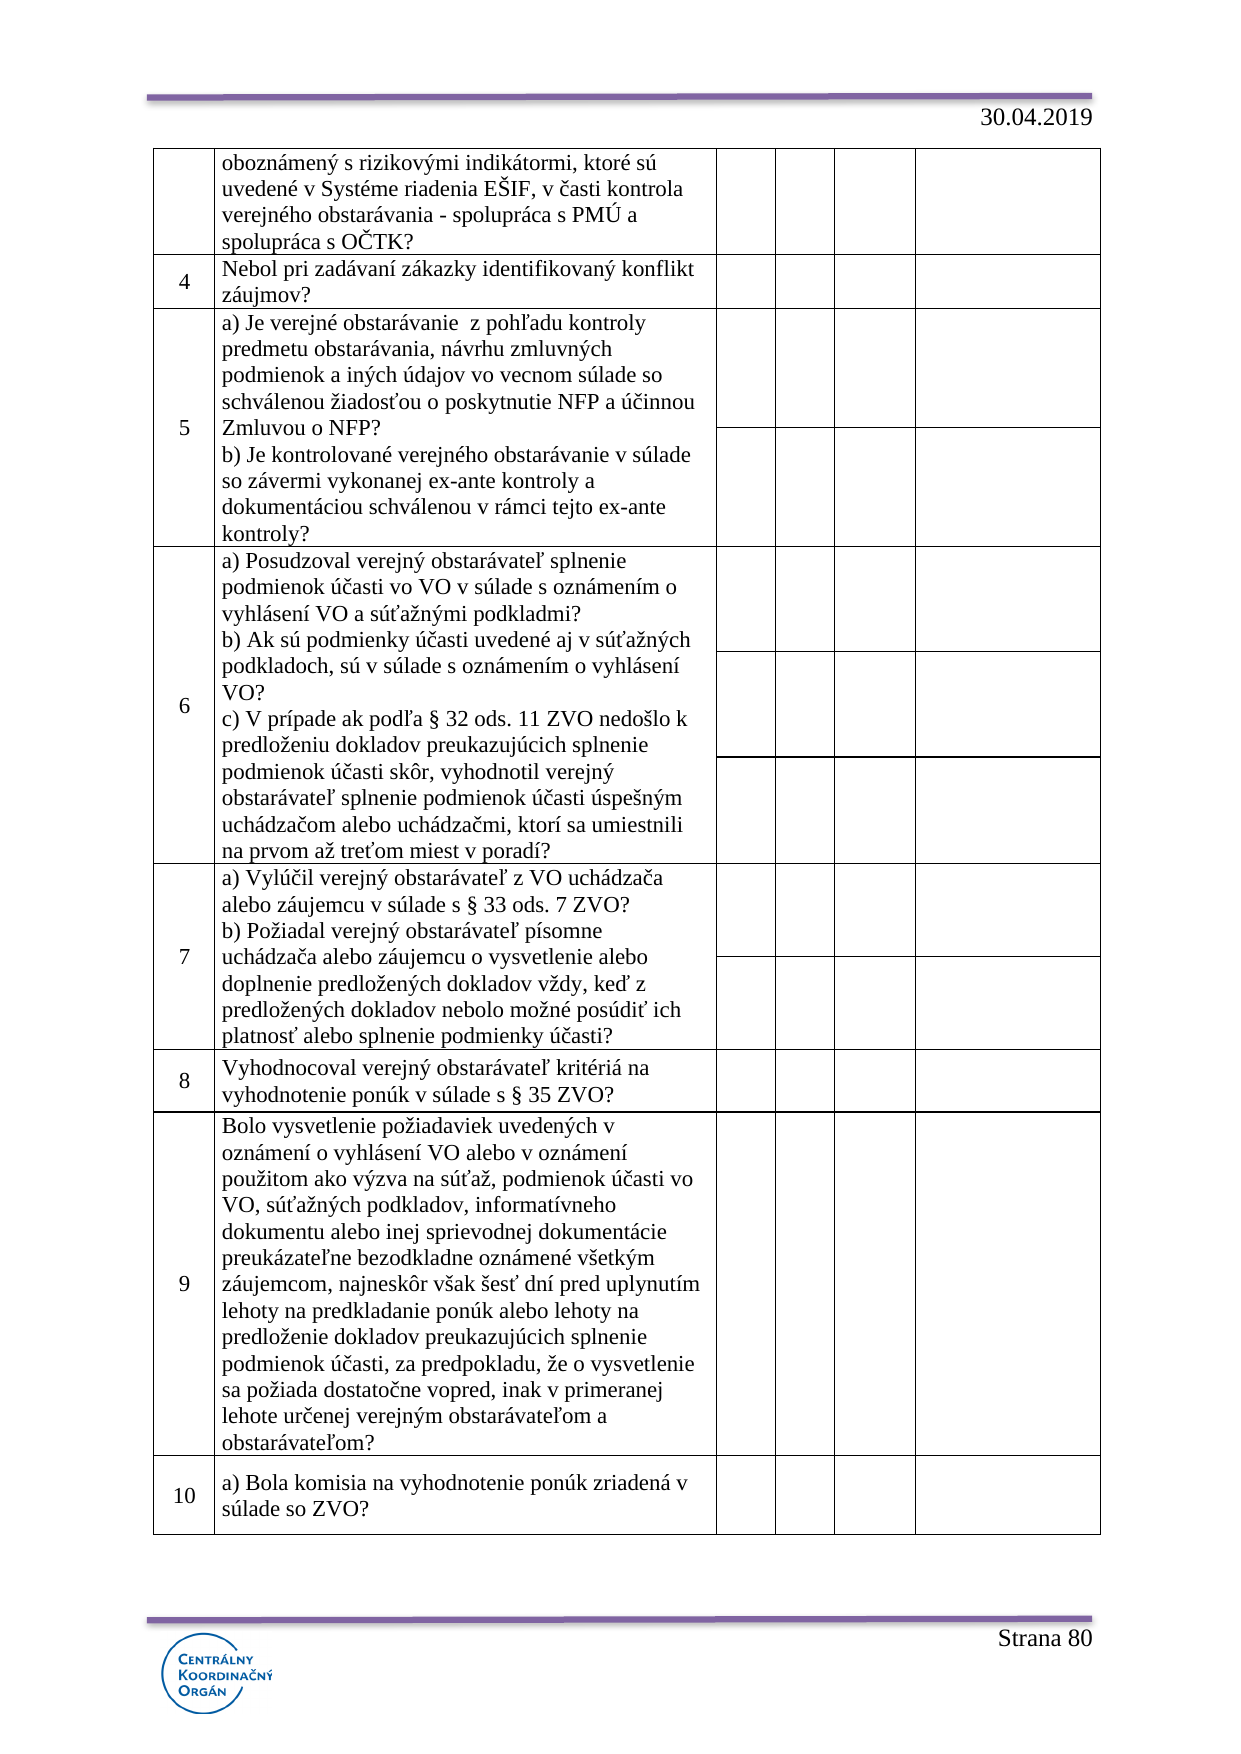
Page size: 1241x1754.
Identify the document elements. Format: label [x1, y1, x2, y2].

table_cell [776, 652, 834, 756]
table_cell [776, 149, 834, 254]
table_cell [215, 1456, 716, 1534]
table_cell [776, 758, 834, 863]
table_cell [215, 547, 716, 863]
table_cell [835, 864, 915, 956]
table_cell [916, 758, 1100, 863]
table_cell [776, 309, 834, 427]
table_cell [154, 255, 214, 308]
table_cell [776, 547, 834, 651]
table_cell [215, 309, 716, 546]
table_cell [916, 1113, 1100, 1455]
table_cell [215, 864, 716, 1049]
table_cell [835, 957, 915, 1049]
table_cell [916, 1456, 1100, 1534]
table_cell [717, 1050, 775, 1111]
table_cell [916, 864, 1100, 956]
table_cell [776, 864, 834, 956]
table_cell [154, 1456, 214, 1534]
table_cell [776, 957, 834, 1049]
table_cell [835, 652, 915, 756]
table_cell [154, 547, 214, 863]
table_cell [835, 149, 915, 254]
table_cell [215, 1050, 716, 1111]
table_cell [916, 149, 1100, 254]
picture [159, 1631, 272, 1713]
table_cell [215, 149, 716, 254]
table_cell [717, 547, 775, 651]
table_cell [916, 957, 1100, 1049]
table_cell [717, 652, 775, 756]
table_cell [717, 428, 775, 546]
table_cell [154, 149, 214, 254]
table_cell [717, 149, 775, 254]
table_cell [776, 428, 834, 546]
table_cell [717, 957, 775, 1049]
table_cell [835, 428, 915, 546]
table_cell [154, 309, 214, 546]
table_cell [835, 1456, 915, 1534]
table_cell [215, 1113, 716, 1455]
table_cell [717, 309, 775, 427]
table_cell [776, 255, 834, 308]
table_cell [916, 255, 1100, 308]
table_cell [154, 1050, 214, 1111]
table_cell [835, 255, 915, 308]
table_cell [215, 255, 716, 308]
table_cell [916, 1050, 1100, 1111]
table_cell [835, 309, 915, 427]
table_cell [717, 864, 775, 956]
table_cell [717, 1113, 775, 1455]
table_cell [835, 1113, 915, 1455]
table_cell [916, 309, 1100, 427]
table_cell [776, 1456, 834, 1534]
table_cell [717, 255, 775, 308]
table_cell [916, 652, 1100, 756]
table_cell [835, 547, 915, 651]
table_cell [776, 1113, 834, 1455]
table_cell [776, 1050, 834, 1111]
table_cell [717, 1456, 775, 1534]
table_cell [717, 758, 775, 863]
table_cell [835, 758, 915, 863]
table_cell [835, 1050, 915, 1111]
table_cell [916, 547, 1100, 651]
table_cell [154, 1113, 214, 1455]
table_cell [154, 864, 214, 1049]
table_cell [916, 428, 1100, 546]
